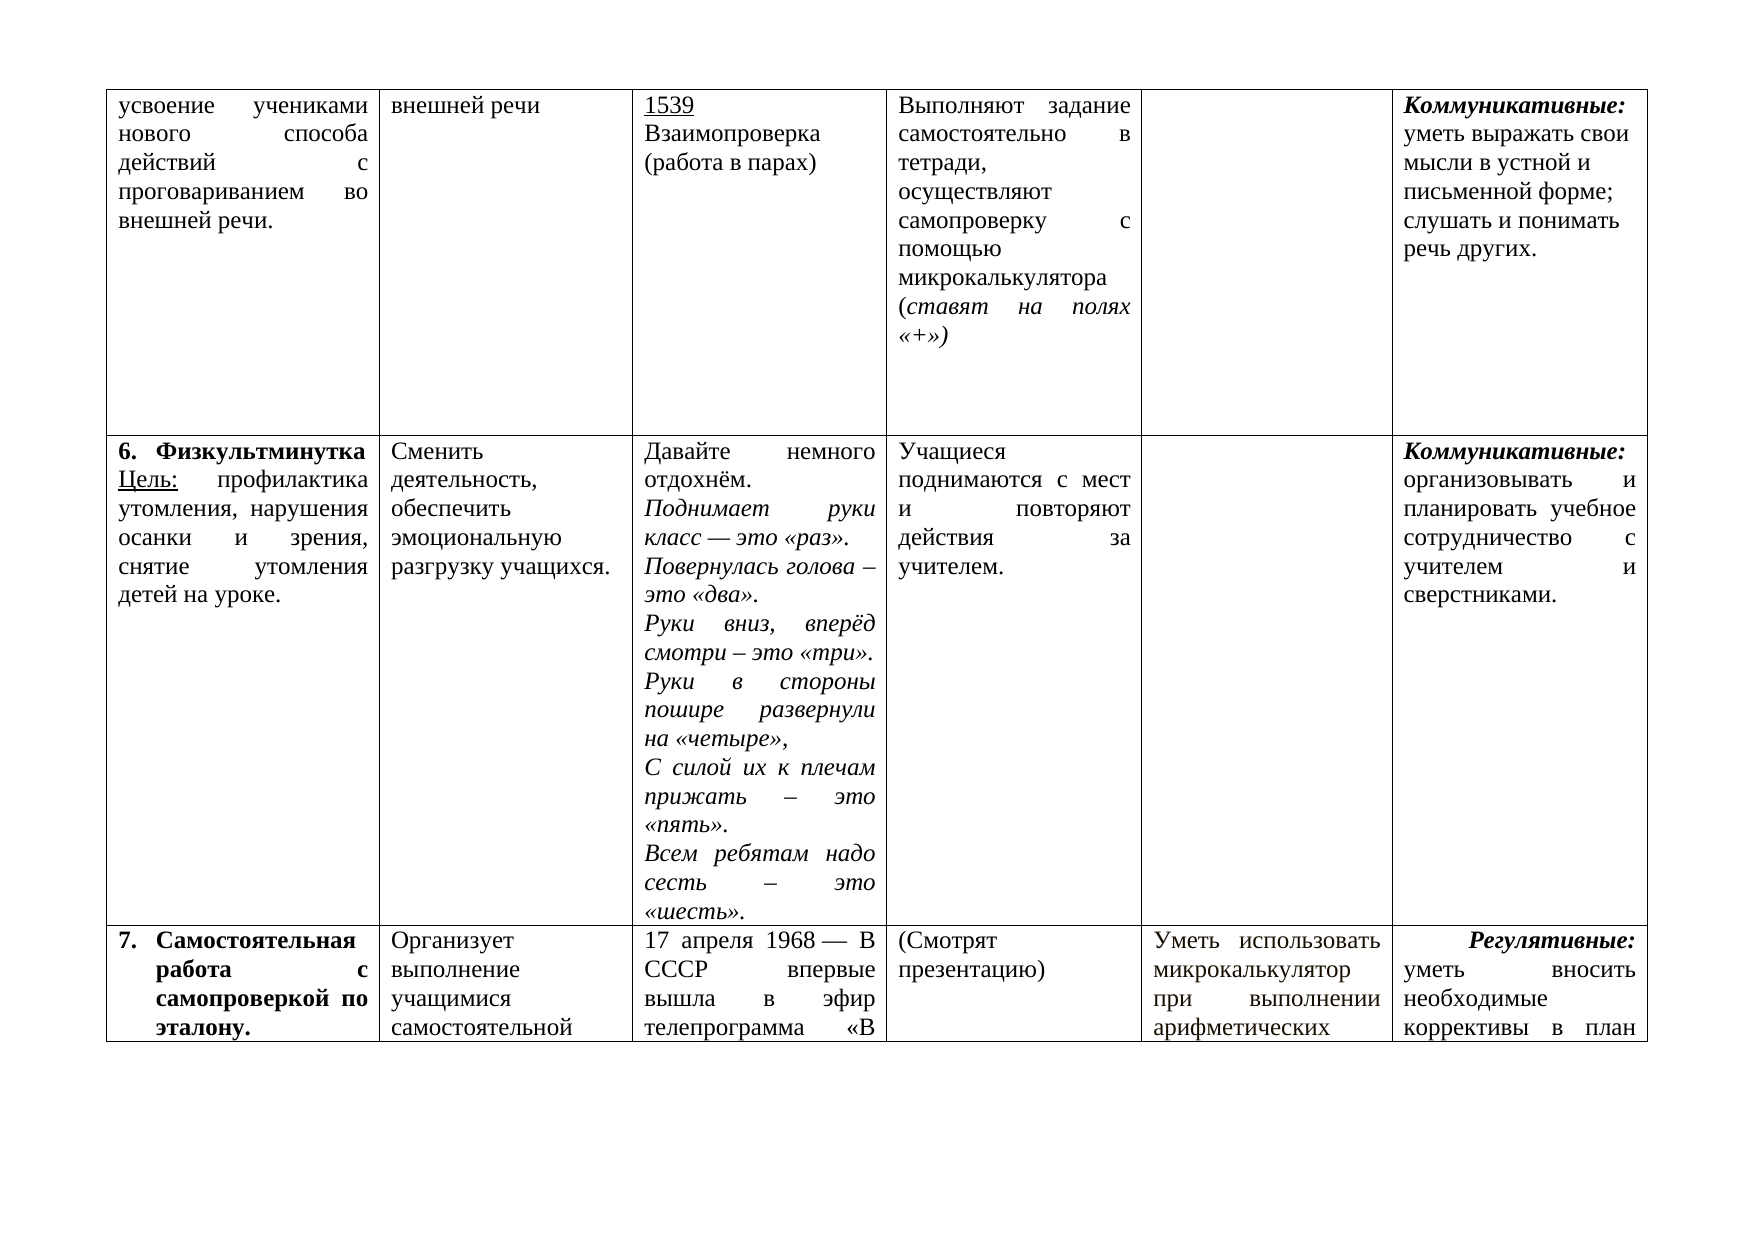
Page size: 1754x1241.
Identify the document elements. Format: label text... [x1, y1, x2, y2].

table_cell Коммуникативные: организовывать и планировать учебное сотрудничество с учителем и сверстниками. [1393, 436, 1647, 924]
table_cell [1393, 90, 1647, 435]
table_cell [887, 90, 1141, 435]
table_cell Давайте немного отдохнём. Поднимает руки класс — это «раз». Повернулась голова – это «два». Руки вниз, вперёд смотри – это «три». Руки в стороны пошире развернули на «четыре», С силой их к плечам прижать – это «пять». Всем ребятам надо сесть – это «шесть». [633, 436, 886, 924]
table_cell Учащиеся поднимаются с мест и повторяют действия за учителем. [887, 436, 1141, 924]
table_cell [1142, 90, 1392, 435]
table_cell Физкультминутка Цель: профилактика утомления, нарушения осанки и зрения, снятие утомления детей на уроке. [107, 436, 379, 924]
table_cell Сменить деятельность, обеспечить эмоциональную разгрузку учащихся. [380, 436, 632, 924]
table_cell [633, 926, 886, 1041]
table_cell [107, 90, 379, 435]
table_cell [380, 926, 632, 1041]
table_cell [107, 926, 379, 1041]
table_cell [380, 90, 632, 435]
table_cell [1393, 926, 1647, 1041]
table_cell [887, 926, 1141, 1041]
table_cell [1142, 436, 1392, 924]
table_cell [633, 90, 886, 435]
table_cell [1142, 926, 1392, 1041]
